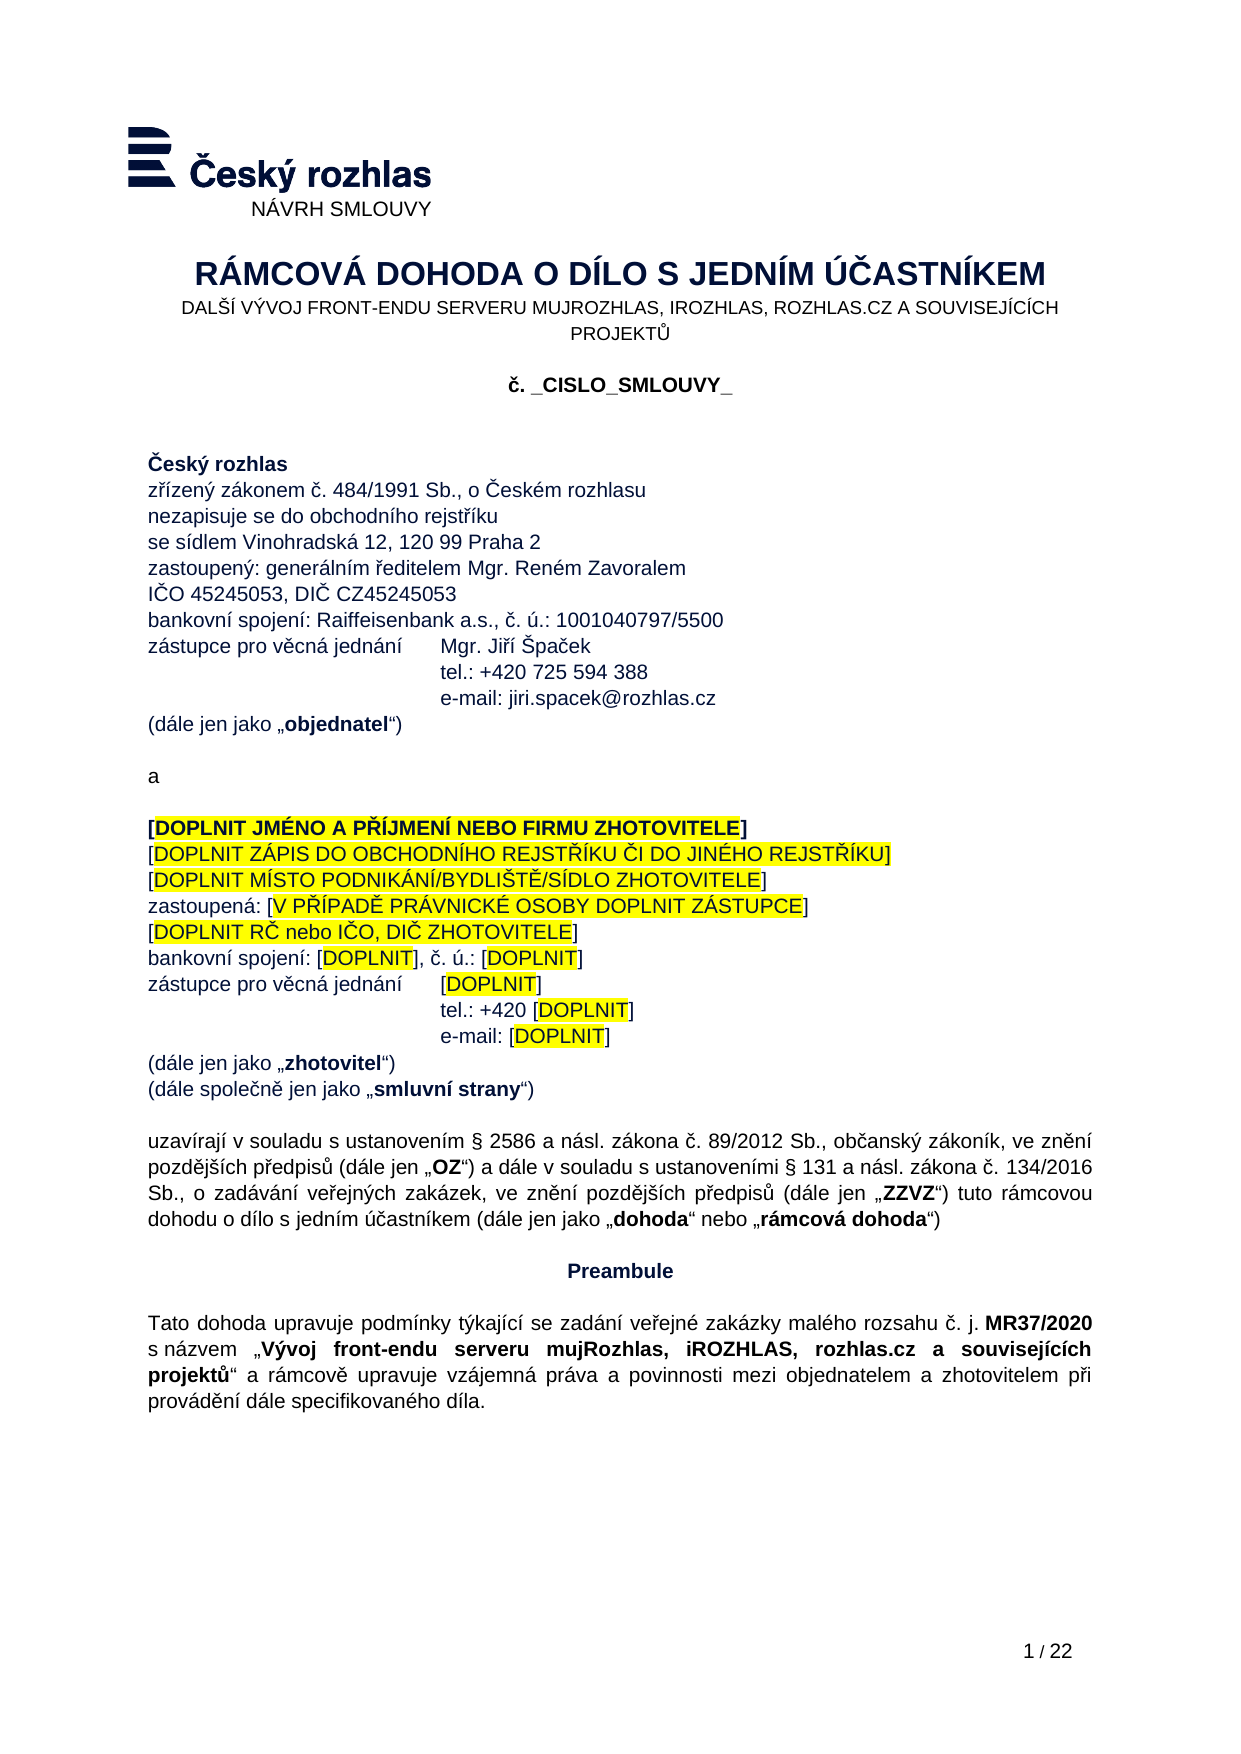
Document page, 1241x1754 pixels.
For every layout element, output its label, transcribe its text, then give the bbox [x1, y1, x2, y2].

text se sídlem Vinohradská 12, 120 99 Praha 2 [148, 528, 1093, 554]
text Další Vývoj front-endu serveru mujRozhlas, irozhlas, rozhlas.cz a souvisejících projektů [148, 294, 1093, 346]
text e-mail: jiri.spacek@rozhlas.cz [148, 684, 1093, 711]
text nezapisuje se do obchodního rejstříku [148, 502, 1093, 528]
text bankovní spojení: [DOPLNIT], č. ú.: [DOPLNIT] [148, 945, 1093, 971]
text zástupce pro věcná jednání [DOPLNIT] [148, 971, 1093, 997]
text tel.: +420 [DOPLNIT] [148, 997, 1093, 1023]
text [DOPLNIT JMÉNO A PŘÍJMENÍ NEBO FIRMU ZHOTOVITELE] [148, 815, 1093, 841]
text zřízený zákonem č. 484/1991 Sb., o Českém rozhlasu [148, 476, 1093, 502]
text (dále společně jen jako „smluvní strany“) [148, 1075, 1093, 1101]
text bankovní spojení: Raiffeisenbank a.s., č. ú.: 1001040797/5500 [148, 606, 1093, 632]
text a [148, 763, 1093, 789]
text [DOPLNIT RČ nebo IČO, DIČ ZHOTOVITELE] [148, 919, 1093, 945]
text tel.: +420 725 594 388 [148, 658, 1093, 684]
text uzavírají v souladu s ustanovením § 2586 a násl. zákona č. 89/2012 Sb., občanský zákoník, ve znění pozdějších předpisů (dále jen „OZ“) a dále v souladu s ustanoveními § 131 a násl. zákona č. 134/2016 Sb., o zadávání veřejných zakázek, ve znění pozdějších předpisů (dále jen „ZZVZ“) tuto rámcovou dohodu o dílo s jedním účastníkem (dále jen jako „dohoda“ nebo „rámcová dohoda“) [148, 1127, 1093, 1231]
text zastoupená: [V PŘÍPADĚ PRÁVNICKÉ OSOBY DOPLNIT ZÁSTUPCE] [148, 893, 1093, 919]
picture [128, 127, 431, 193]
text IČO 45245053, DIČ CZ45245053 [148, 580, 1093, 606]
text [DOPLNIT ZÁPIS DO OBCHODNÍHO REJSTŘÍKU ČI DO JINÉHO REJSTŘÍKU] [148, 841, 1093, 867]
text Český rozhlas [148, 450, 1093, 476]
text e-mail: [DOPLNIT] [148, 1023, 1093, 1049]
subtitle Preambule [148, 1257, 1093, 1283]
list Tato dohoda upravuje podmínky týkající se zadání veřejné zakázky malého rozsahu č. j. MR37/2020 s názvem „Vývoj front-endu serveru mujRozhlas, iROZHLAS, rozhlas.cz a souvisejících projektů“ a rámcově upravuje vzájemná práva a povinnosti mezi objednatelem a zhotovitelem při provádění dále specifikovaného díla. [148, 1309, 1093, 1414]
title RÁMCOVÁ DOHODA O DÍLO S JEDNÍM ÚČASTNÍKEM [148, 250, 1093, 294]
text zástupce pro věcná jednání Mgr. Jiří Špaček [148, 632, 1093, 658]
text [DOPLNIT MÍSTO PODNIKÁNÍ/BYDLIŠTĚ/SÍDLO ZHOTOVITELE] [148, 867, 1093, 893]
text (dále jen jako „zhotovitel“) [148, 1049, 1093, 1075]
text č. _CISLO_SMLOUVY_ [148, 372, 1093, 398]
text (dále jen jako „objednatel“) [148, 711, 1093, 737]
text zastoupený: generálním ředitelem Mgr. Reném Zavoralem [148, 554, 1093, 580]
